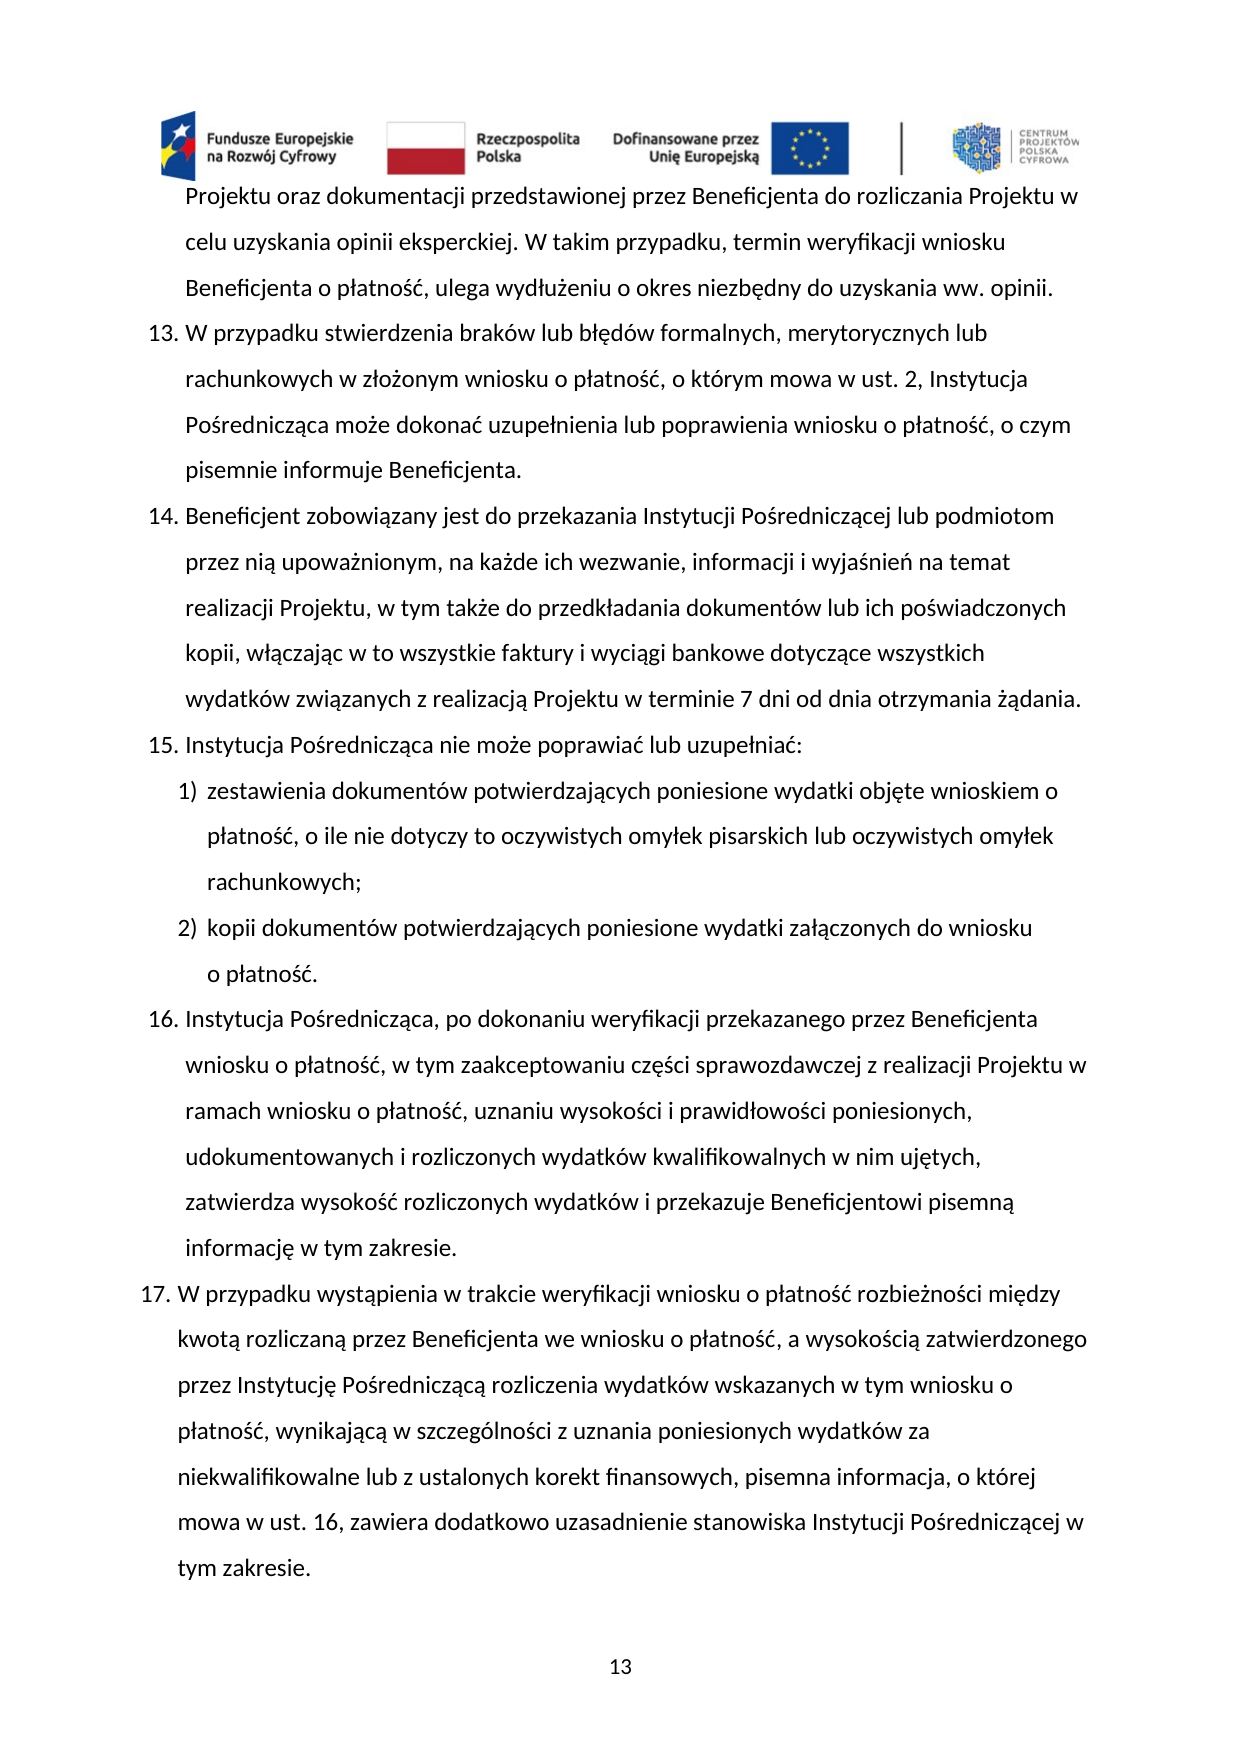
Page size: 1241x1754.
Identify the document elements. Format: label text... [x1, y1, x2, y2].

list Beneficjent zobowiązany jest do przekazania Instytucji Pośredniczącej lub podmiotom przez nią upoważnionym, na każde ich wezwanie, informacji i wyjaśnień na temat realizacji Projektu, w tym także do przedkładania dokumentów lub ich poświadczonych kopii, włączając w to wszystkie faktury i wyciągi bankowe dotyczące wszystkich wydatków związanych z realizacją Projektu w terminie 7 dni od dnia otrzymania żądania. [148, 500, 1092, 714]
list Instytucja Pośrednicząca, po dokonaniu weryfikacji przekazanego przez Beneficjenta wniosku o płatność, w tym zaakceptowaniu części sprawozdawczej z realizacji Projektu w ramach wniosku o płatność, uznaniu wysokości i prawidłowości poniesionych, udokumentowanych i rozliczonych wydatków kwalifikowalnych w nim ujętych, zatwierdza wysokość rozliczonych wydatków i przekazuje Beneficjentowi pisemną informację w tym zakresie. [148, 1003, 1092, 1263]
list W przypadku stwierdzenia braków lub błędów formalnych, merytorycznych lub rachunkowych w złożonym wniosku o płatność, o którym mowa w ust. 2, Instytucja Pośrednicząca może dokonać uzupełnienia lub poprawienia wniosku o płatność, o czym pisemnie informuje Beneficjenta. [148, 317, 1092, 485]
list zestawienia dokumentów potwierdzających poniesione wydatki objęte wnioskiem o płatność, o ile nie dotyczy to oczywistych omyłek pisarskich lub oczywistych omyłek rachunkowych; [177, 775, 1092, 897]
list W przypadku wystąpienia w trakcie weryfikacji wniosku o płatność rozbieżności między kwotą rozliczaną przez Beneficjenta we wniosku o płatność, a wysokością zatwierdzonego przez Instytucję Pośredniczącą rozliczenia wydatków wskazanych w tym wniosku o płatność, wynikającą w szczególności z uznania poniesionych wydatków za niekwalifikowalne lub z ustalonych korekt finansowych, pisemna informacja, o której mowa w ust. 16, zawiera dodatkowo uzasadnienie stanowiska Instytucji Pośredniczącej w tym zakresie. [140, 1278, 1092, 1583]
list Instytucja Pośrednicząca nie może poprawiać lub uzupełniać: [148, 729, 1092, 759]
picture [161, 111, 1080, 181]
list kopii dokumentów potwierdzających poniesione wydatki załączonych do wniosku o płatność. [177, 912, 1092, 988]
